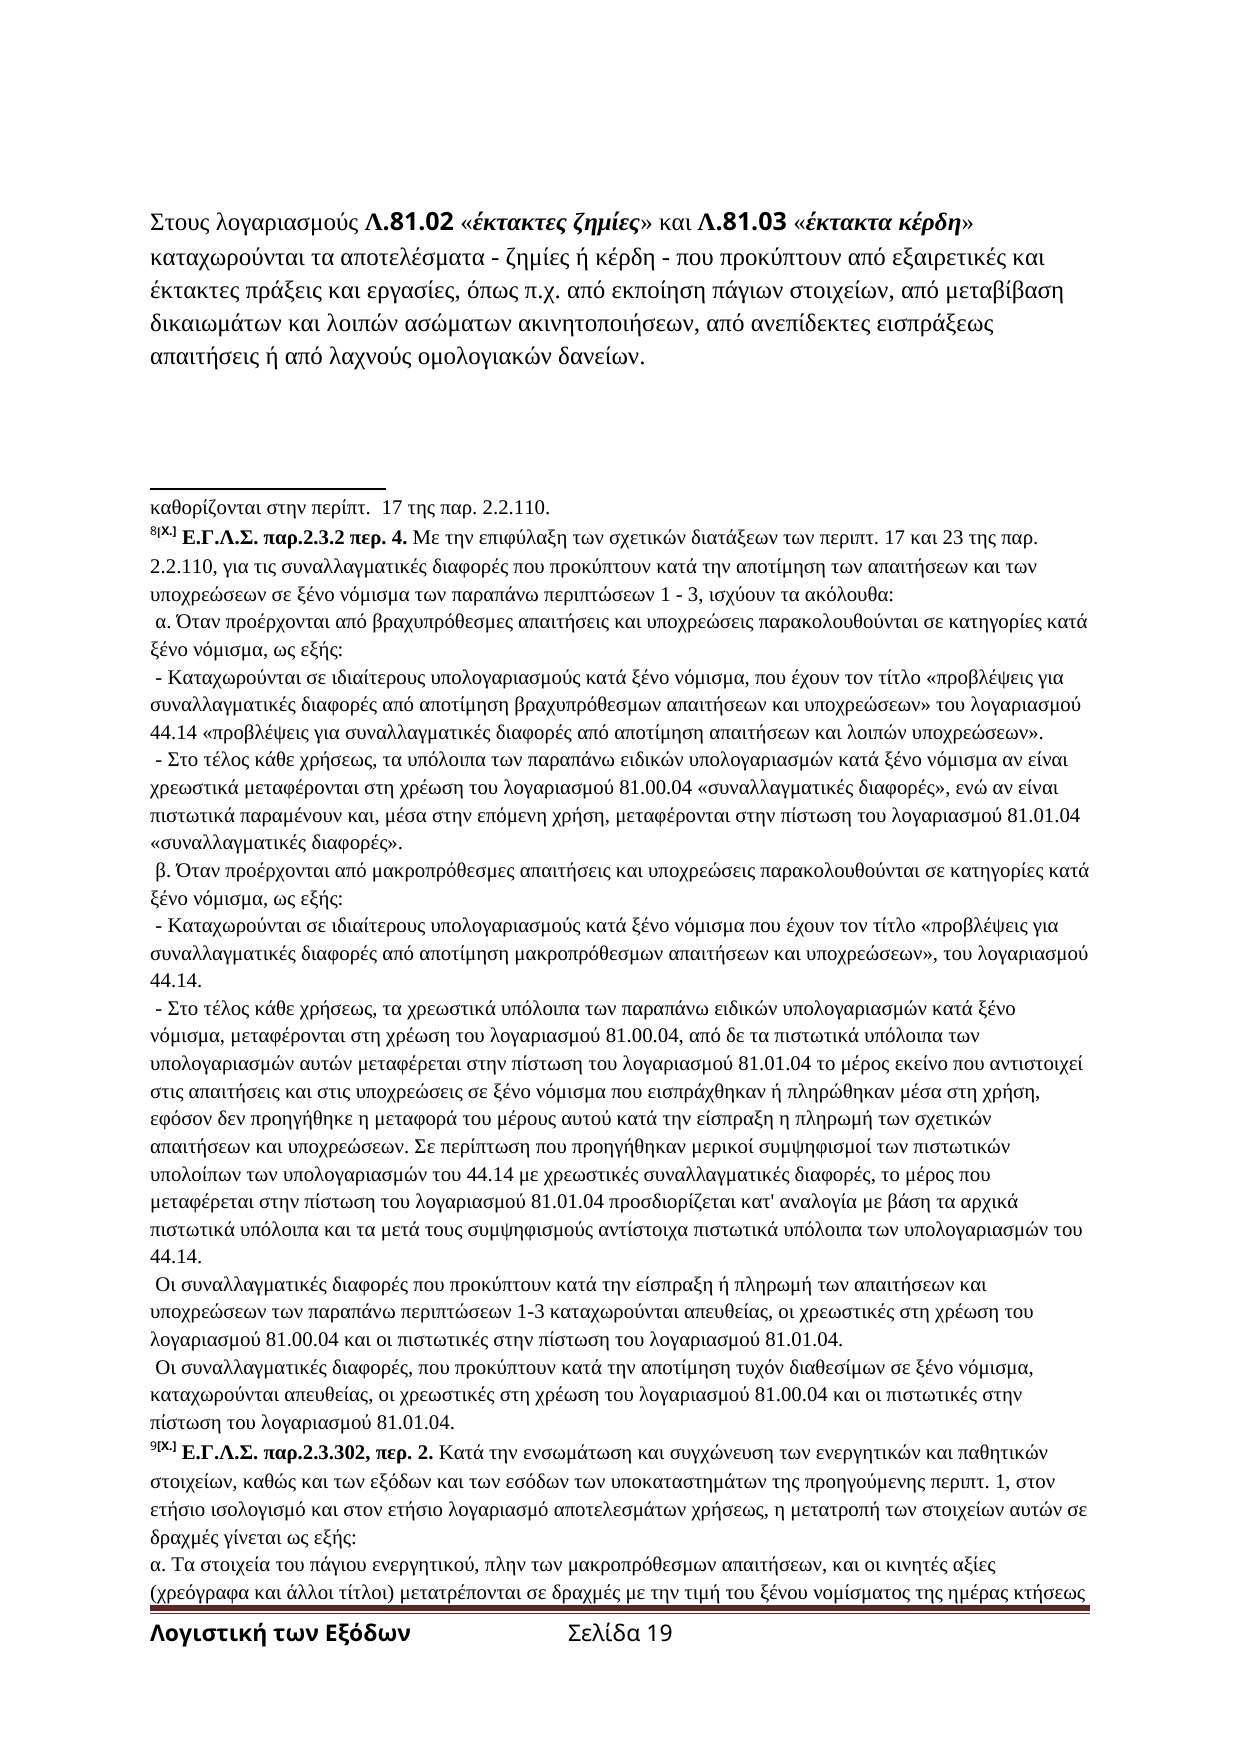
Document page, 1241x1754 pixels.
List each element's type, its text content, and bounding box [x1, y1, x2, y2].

text Στους λογαριασμούς Λ.81.02 «έκτακτες ζημίες» και Λ.81.03 «έκτακτα κέρδη» καταχωρούνται τα αποτελέσματα - ζημίες ή κέρδη - που προκύπτουν από εξαιρετικές και έκτακτες πράξεις και εργασίες, όπως π.χ. από εκποίηση πάγιων στοιχείων, από μεταβίβαση δικαιωμάτων και λοιπών ασώματων ακινητοποιήσεων, από ανεπίδεκτες εισπράξεως απαιτήσεις ή από λαχνούς ομολογιακών δανείων. [150, 204, 1090, 370]
